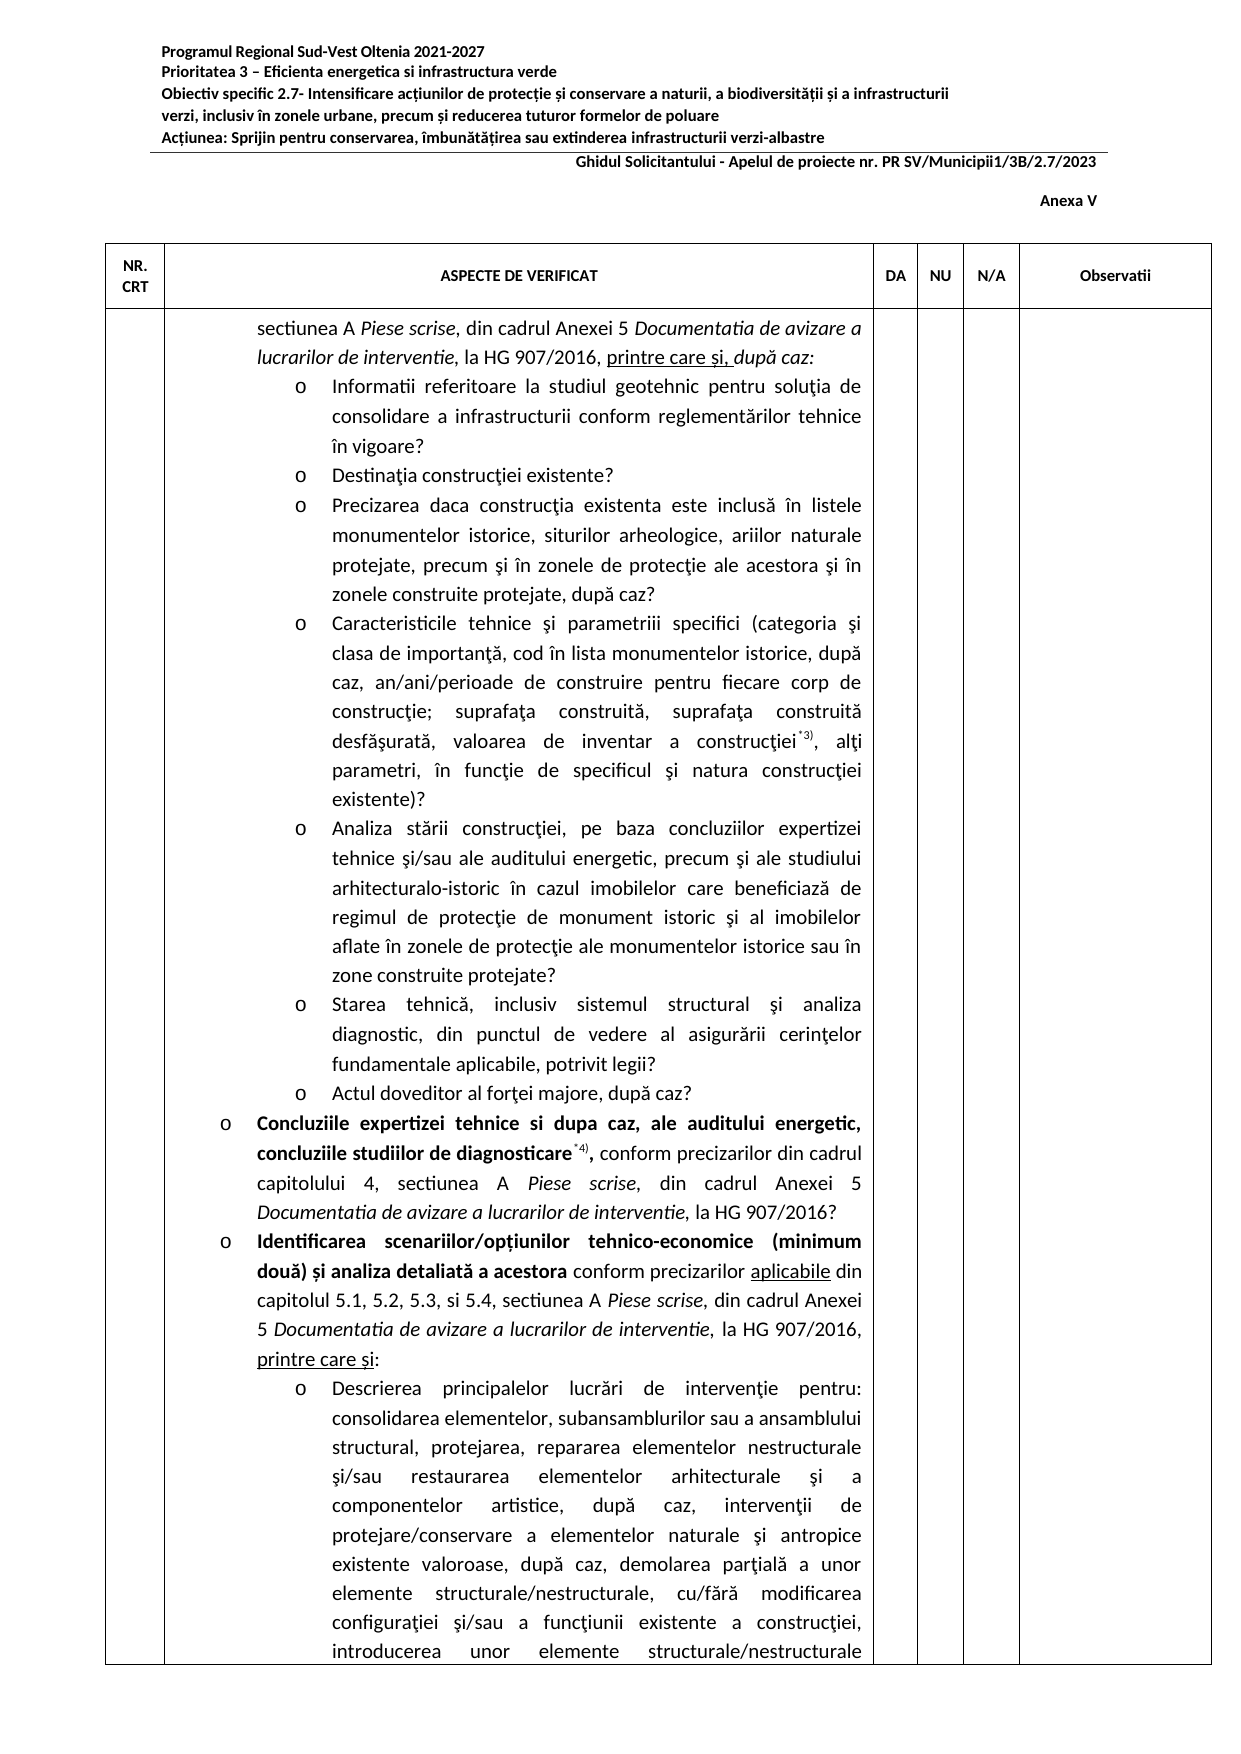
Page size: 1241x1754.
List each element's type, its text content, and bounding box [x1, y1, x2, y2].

table_cell [964, 309, 1019, 1664]
table_header NU [918, 244, 963, 308]
table_header ASPECTE DE VERIFICAT [165, 244, 873, 308]
table_header DA [874, 244, 917, 308]
table_cell [918, 309, 963, 1664]
table_cell 5 [106, 309, 164, 1664]
table_cell [874, 309, 917, 1664]
table_header Observatii [1020, 244, 1211, 308]
table_header N/A [964, 244, 1019, 308]
table_header NR. CRT [106, 244, 164, 308]
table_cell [165, 309, 873, 1664]
table_cell [1020, 309, 1211, 1664]
